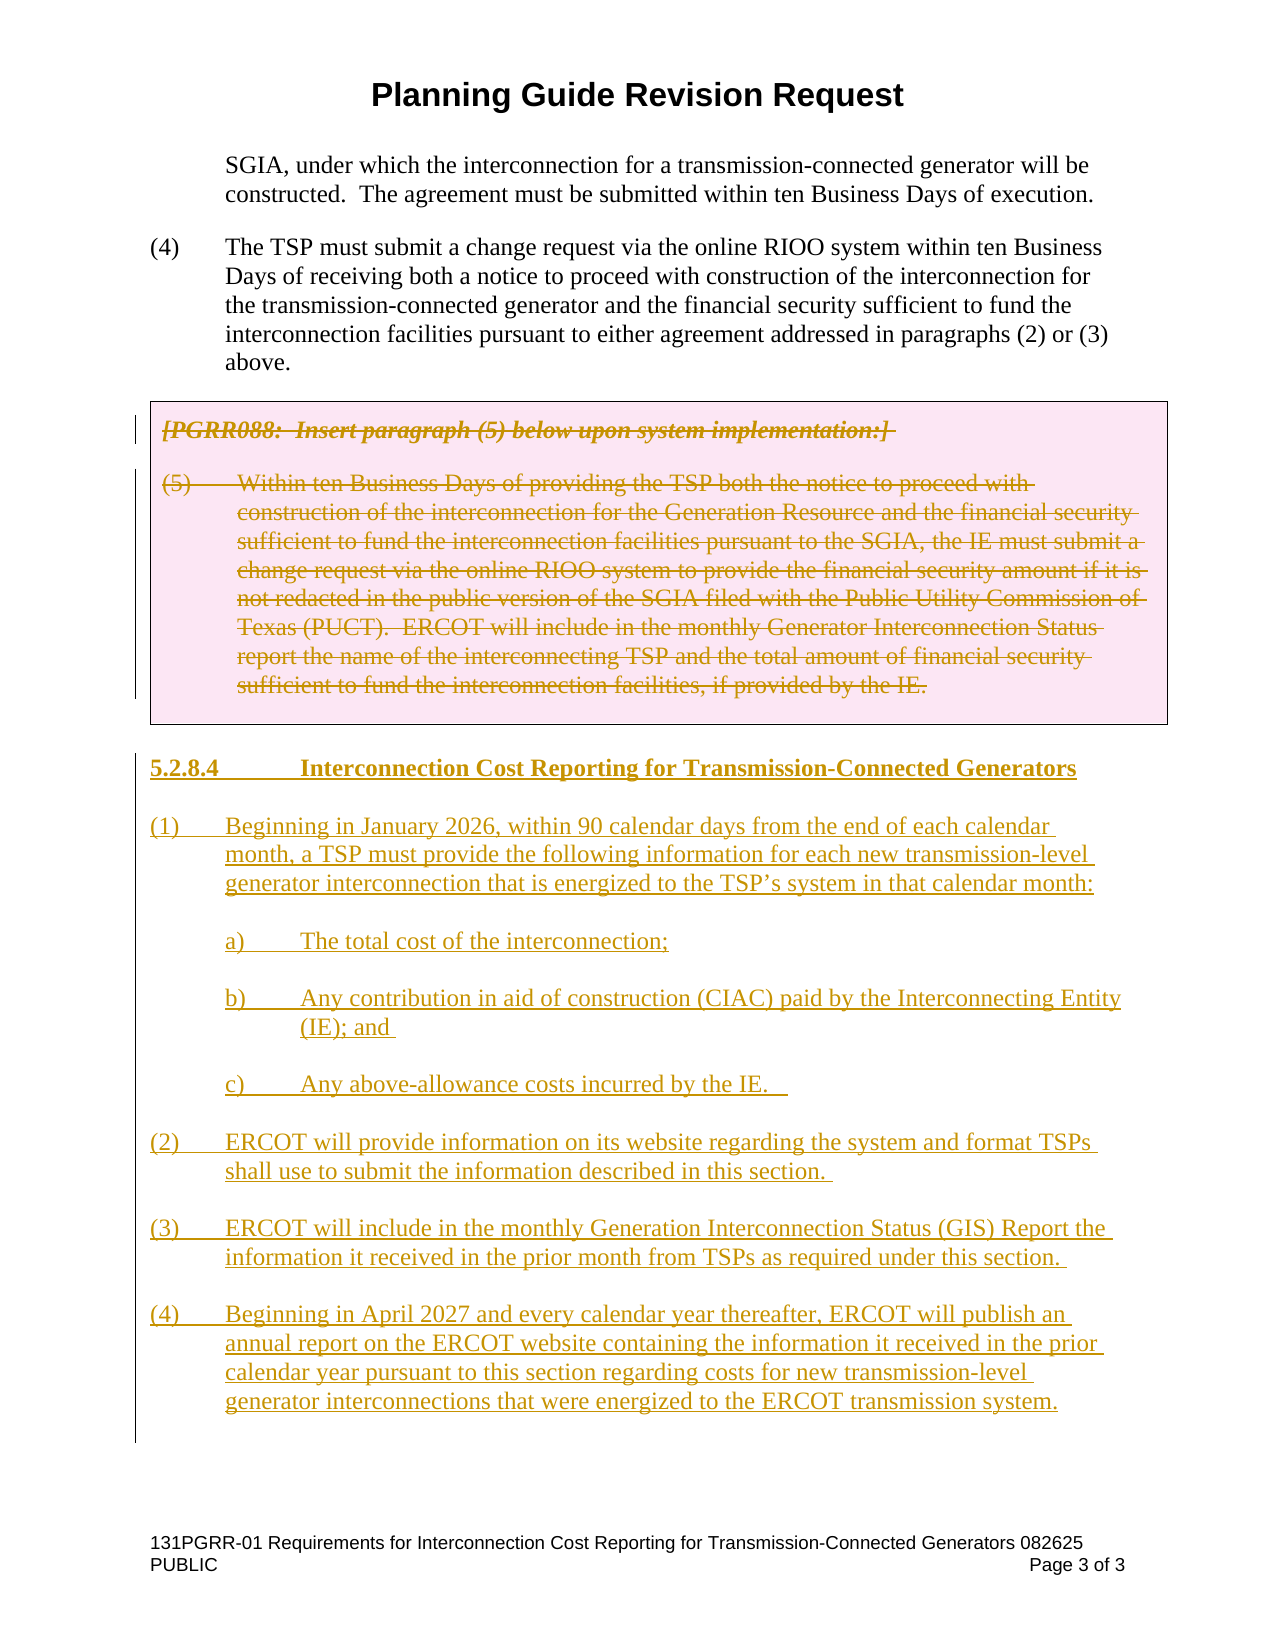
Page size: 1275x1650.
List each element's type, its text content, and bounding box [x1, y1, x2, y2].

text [150, 150, 1125, 207]
text (4) The TSP must submit a change request via the online RIOO system within ten Business Days of receiving both a notice to proceed with construction of the interconnection for the transmission-connected generator and the financial security sufficient to fund the interconnection facilities pursuant to either agreement addressed in paragraphs (2) or (3) above. [150, 232, 1125, 376]
